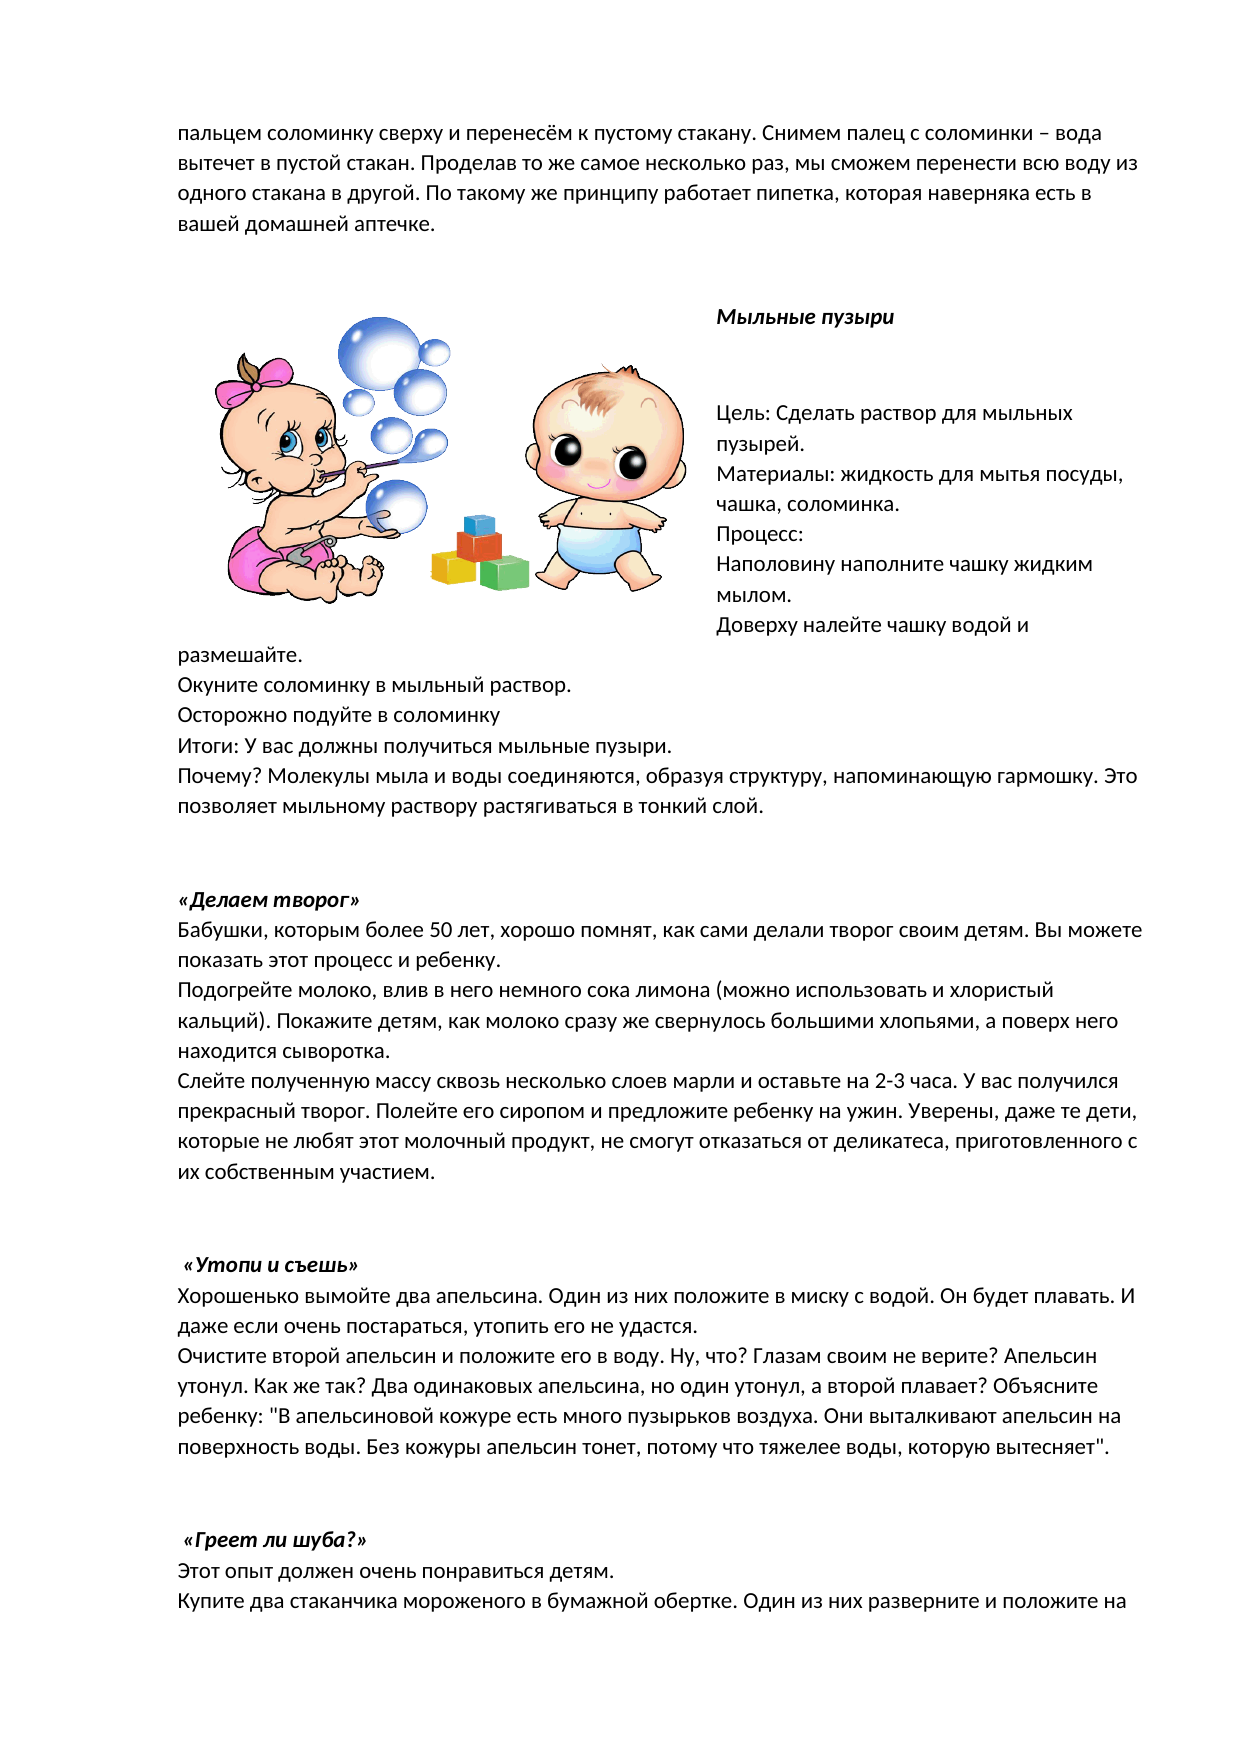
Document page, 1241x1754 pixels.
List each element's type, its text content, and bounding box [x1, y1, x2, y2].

picture [177, 302, 698, 619]
text «Утопи и съешь» Хорошенько вымойте два апельсина. Один из них положите в миску с водой. Он будет плавать. И даже если очень постараться, утопить его не удастся. Очистите второй апельсин и положите его в воду. Ну, что? Глазам своим не верите? Апельсин утонул. Как же так? Два одинаковых апельсина, но один утонул, а второй плавает? Объясните ребенку: "В апельсиновой кожуре есть много пузырьков воздуха. Они выталкивают апельсин на поверхность воды. Без кожуры апельсин тонет, потому что тяжелее воды, которую вытесняет". [177, 1251, 1152, 1460]
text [177, 1526, 1152, 1614]
text Мыльные пузыри [698, 302, 1152, 331]
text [177, 118, 1152, 237]
text «Делаем творог» Бабушки, которым более 50 лет, хорошо помнят, как сами делали творог своим детям. Вы можете показать этот процесс и ребенку. Подогрейте молоко, влив в него немного сока лимона (можно использовать и хлористый кальций). Покажите детям, как молоко сразу же свернулось большими хлопьями, а поверх него находится сыворотка. Слейте полученную массу сквозь несколько слоев марли и оставьте на 2-3 часа. У вас получился прекрасный творог. Полейте его сиропом и предложите ребенку на ужин. Уверены, даже те дети, которые не любят этот молочный продукт, не смогут отказаться от деликатеса, приготовленного с их собственным участием. [177, 885, 1152, 1185]
